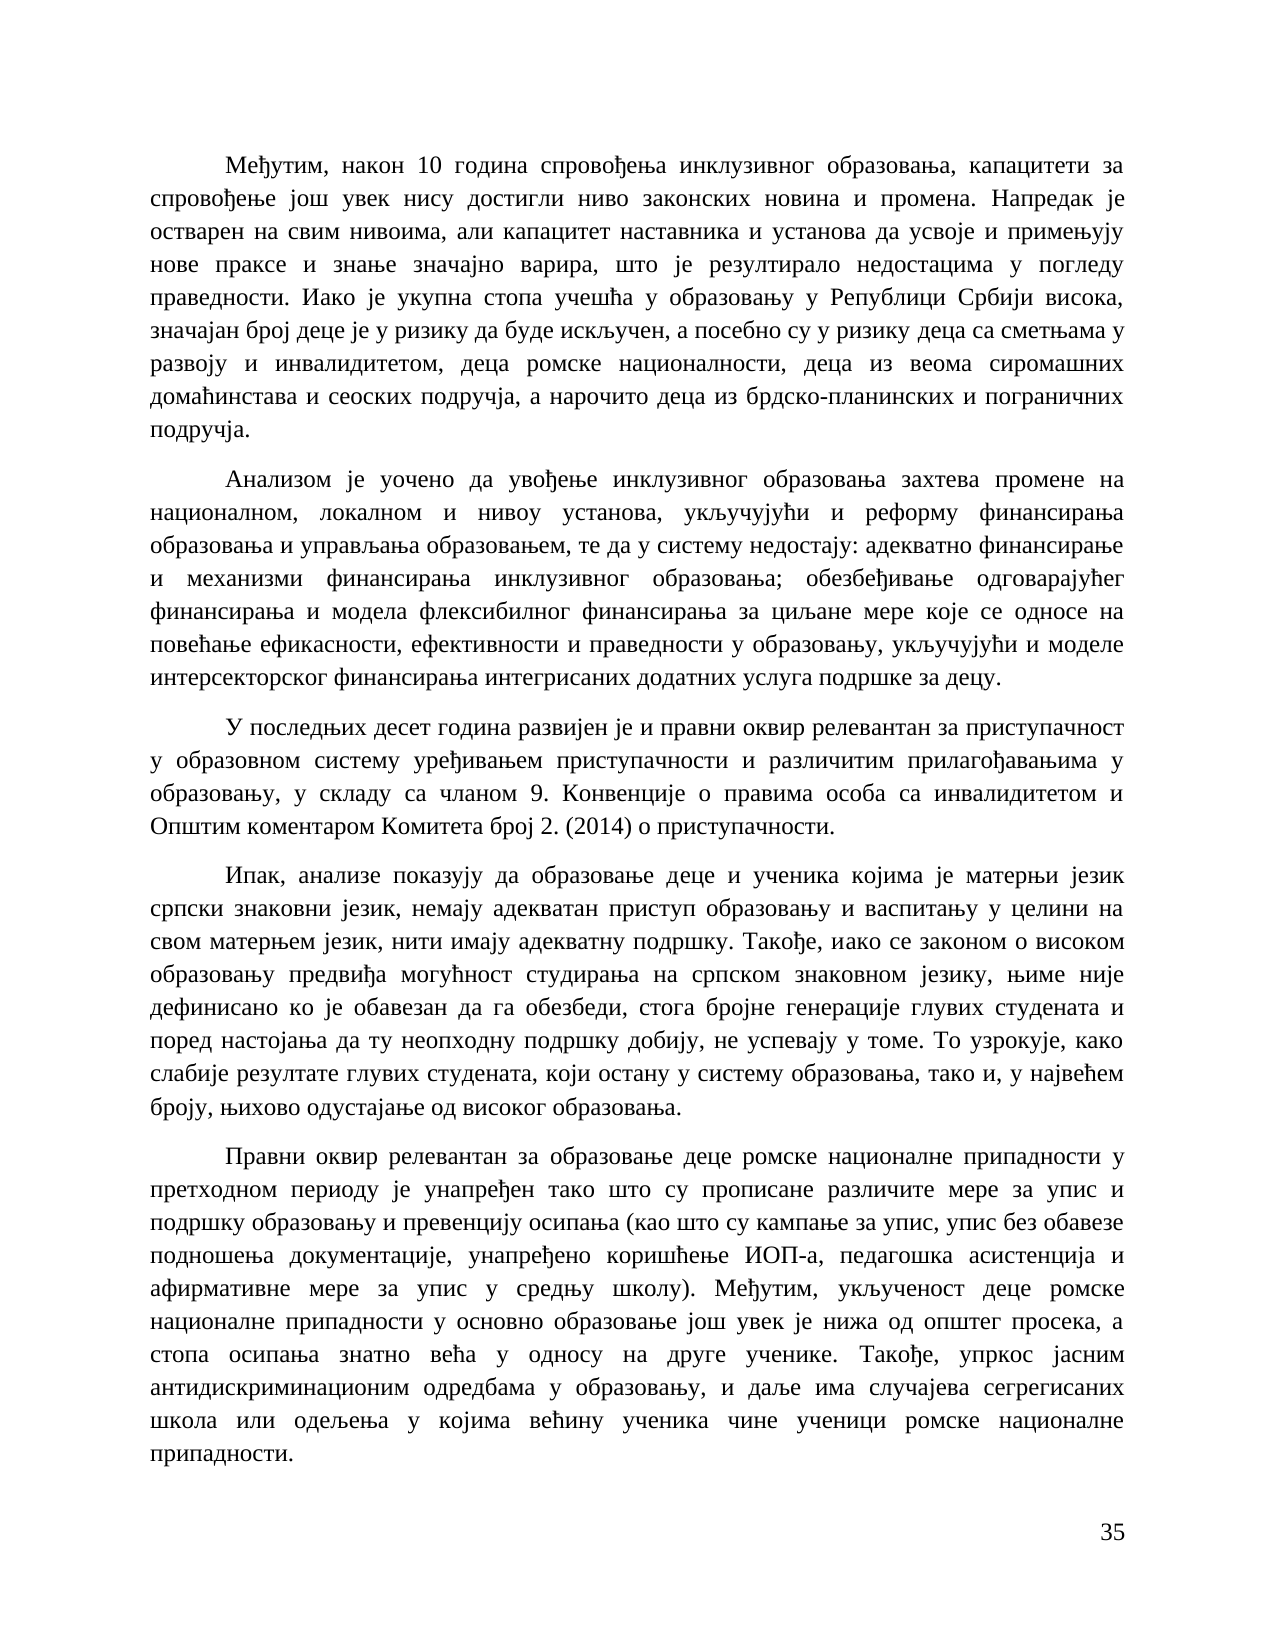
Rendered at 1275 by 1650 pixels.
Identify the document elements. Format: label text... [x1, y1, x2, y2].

text Анализом је уочено да увођење инклузивног образовања захтева промене на националном, локалном и нивоу установа, укључујући и реформу финансирања образовања и управљања образовањем, те да у систему недостају: адекватно финансирање и механизми финансирања инклузивног образовања; обезбеђивање одговарајућег финансирања и модела флексибилног финансирања за циљане мере које се односе на повећање ефикасности, ефективности и праведности у образовању, укључујући и моделе интерсекторског финансирања интегрисаних додатних услуга подршке за децу. [150, 464, 1125, 691]
text Међутим, након 10 година спровођења инклузивног образовања, капацитети за спровођење још увек нису достигли ниво законских новина и промена. Напредак је остварен на свим нивоима, али капацитет наставника и установа да усвоје и примењују нове праксе и знање значајно варира, што је резултирало недостацима у погледу праведности. Иако је укупна стопа учешћа у образовању у Републици Србији висока, значајан број деце је у ризику да буде искључен, а посебно су у ризику деца са сметњама у развоју и инвалидитетом, деца ромске националности, деца из веома сиромашних домаћинстава и сеоских подручја, а нарочито деца из брдско-планинских и пограничних подручја. [150, 150, 1125, 443]
text У последњих десет година развијен је и правни оквир релевантан за приступачност у образовном систему уређивањем приступачности и различитим прилагођавањима у образовању, у складу са чланом 9. Конвенције о правима особа са инвалидитетом и Општим коментаром Комитета број 2. (2014) о приступачности. [150, 712, 1125, 839]
text Правни оквир релевантан за образовање деце ромске националне припадности у претходном периоду је унапређен тако што су прописане различите мере за упис и подршку образовању и превенцију осипања (као што су кампање за упис, упис без обавезе подношења документације, унапређено коришћење ИОП-а, педагошка асистенција и афирмативне мере за упис у средњу школу). Међутим, укљученост деце ромске националне припадности у основно образовање још увек је нижа од општег просека, а стопа осипања знатно већа у односу на друге ученике. Такође, упркос јасним антидискриминационим одредбама у образовању, и даље има случајева сегрегисаних школа или одељења у којима већину ученика чине ученици ромске националне припадности. [150, 1141, 1125, 1467]
text Ипак, анализе показују да образовање деце и ученика којима је матерњи језик српски знаковни језик, немају адекватан приступ образовању и васпитању у целини на свом матерњем језик, нити имају адекватну подршку. Такође, иако се законом о високом образовању предвиђа могућност студирања на српском знаковном језику, њиме није дефинисано ко је обавезан да га обезбеди, стога бројне генерације глувих студената и поред настојања да ту неопходну подршку добију, не успевају у томе. То узрокује, како слабије резултате глувих студената, који остану у систему образовања, тако и, у највећем броју, њихово одустајање од високог образовања. [150, 860, 1125, 1120]
